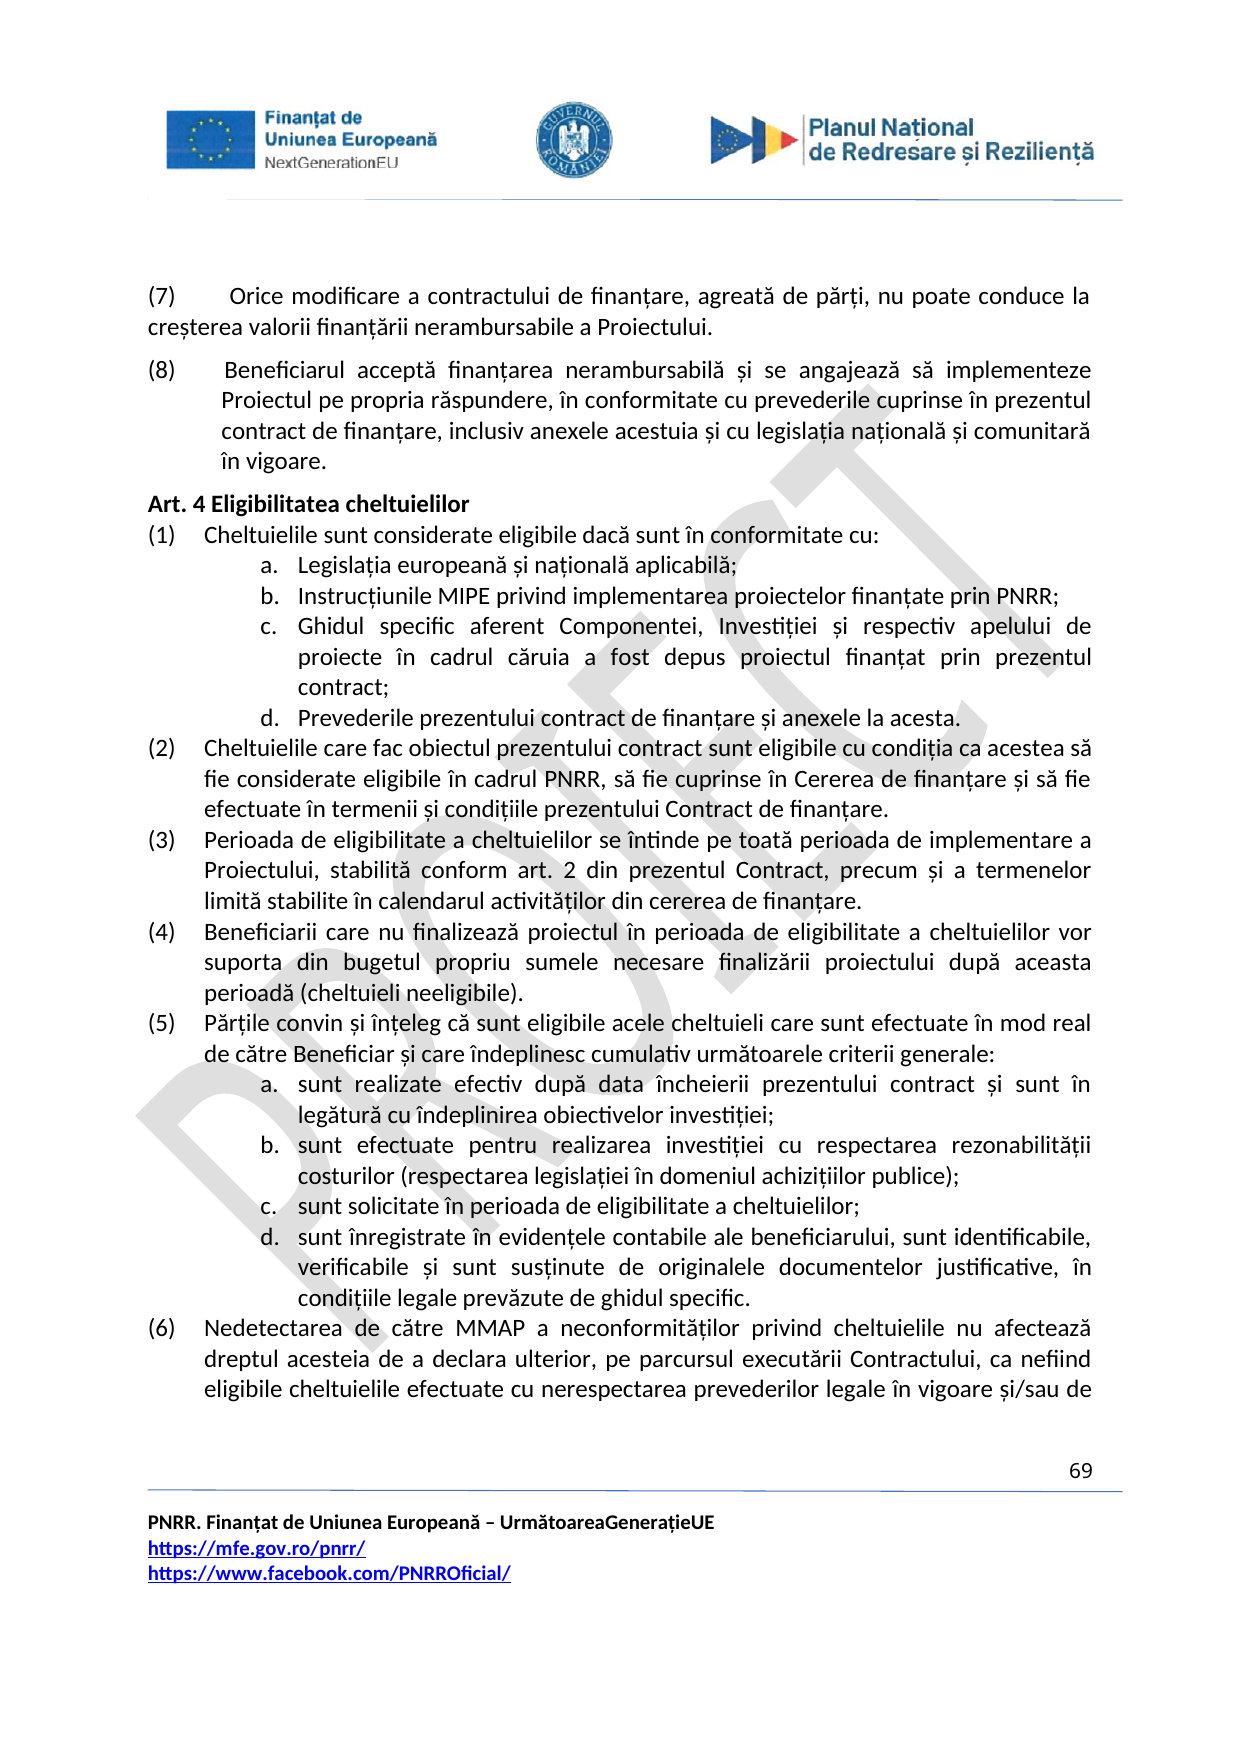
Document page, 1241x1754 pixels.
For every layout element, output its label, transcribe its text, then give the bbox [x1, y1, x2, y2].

list Perioada de eligibilitate a cheltuielilor se întinde pe toată perioada de implementare a Proiectului, stabilită conform art. 2 din prezentul Contract, precum și a termenelor limită stabilite în calendarul activităților din cererea de finanțare. [148, 824, 1093, 916]
list sunt solicitate în perioada de eligibilitate a cheltuielilor; [260, 1190, 1093, 1221]
list sunt înregistrate în evidențele contabile ale beneficiarului, sunt identificabile, verificabile şi sunt susținute de originalele documentelor justificative, în condițiile legale prevăzute de ghidul specific. [260, 1221, 1093, 1312]
text (8) Beneficiarul acceptă finanțarea nerambursabilă și se angajează să implementeze Proiectul pe propria răspundere, în conformitate cu prevederile cuprinse în prezentul contract de finanțare, inclusiv anexele acestuia și cu legislația națională și comunitară în vigoare. [148, 354, 1093, 476]
list Cheltuielile sunt considerate eligibile dacă sunt în conformitate cu: [148, 519, 1093, 549]
list Beneficiarii care nu finalizează proiectul în perioada de eligibilitate a cheltuielilor vor suporta din bugetul propriu sumele necesare finalizării proiectului după aceasta perioadă (cheltuieli neeligibile). [148, 916, 1093, 1007]
list Părțile convin şi înțeleg că sunt eligibile acele cheltuieli care sunt efectuate în mod real de către Beneficiar și care îndeplinesc cumulativ următoarele criterii generale: [148, 1007, 1093, 1068]
list sunt realizate efectiv după data încheierii prezentului contract și sunt în legătură cu îndeplinirea obiectivelor investiției; [260, 1068, 1093, 1129]
list Ghidul specific aferent Componentei, Investiției și respectiv apelului de proiecte în cadrul căruia a fost depus proiectul finanțat prin prezentul contract; [260, 611, 1093, 702]
list sunt efectuate pentru realizarea investiției cu respectarea rezonabilității costurilor (respectarea legislației în domeniul achizițiilor publice); [260, 1129, 1093, 1190]
picture [147, 73, 1123, 199]
list Prevederile prezentului contract de finanțare și anexele la acesta. [260, 702, 1093, 733]
list Instrucțiunile MIPE privind implementarea proiectelor finanțate prin PNRR; [260, 580, 1093, 611]
text Art. 4 Eligibilitatea cheltuielilor [148, 488, 1093, 519]
text (7) Orice modificare a contractului de finanțare, agreată de părți, nu poate conduce la creșterea valorii finanțării nerambursabile a Proiectului. [148, 280, 1093, 341]
list Cheltuielile care fac obiectul prezentului contract sunt eligibile cu condiția ca acestea să fie considerate eligibile în cadrul PNRR, să fie cuprinse în Cererea de finanțare și să fie efectuate în termenii și condițiile prezentului Contract de finanțare. [148, 733, 1093, 824]
list Legislația europeană și națională aplicabilă; [260, 549, 1093, 580]
